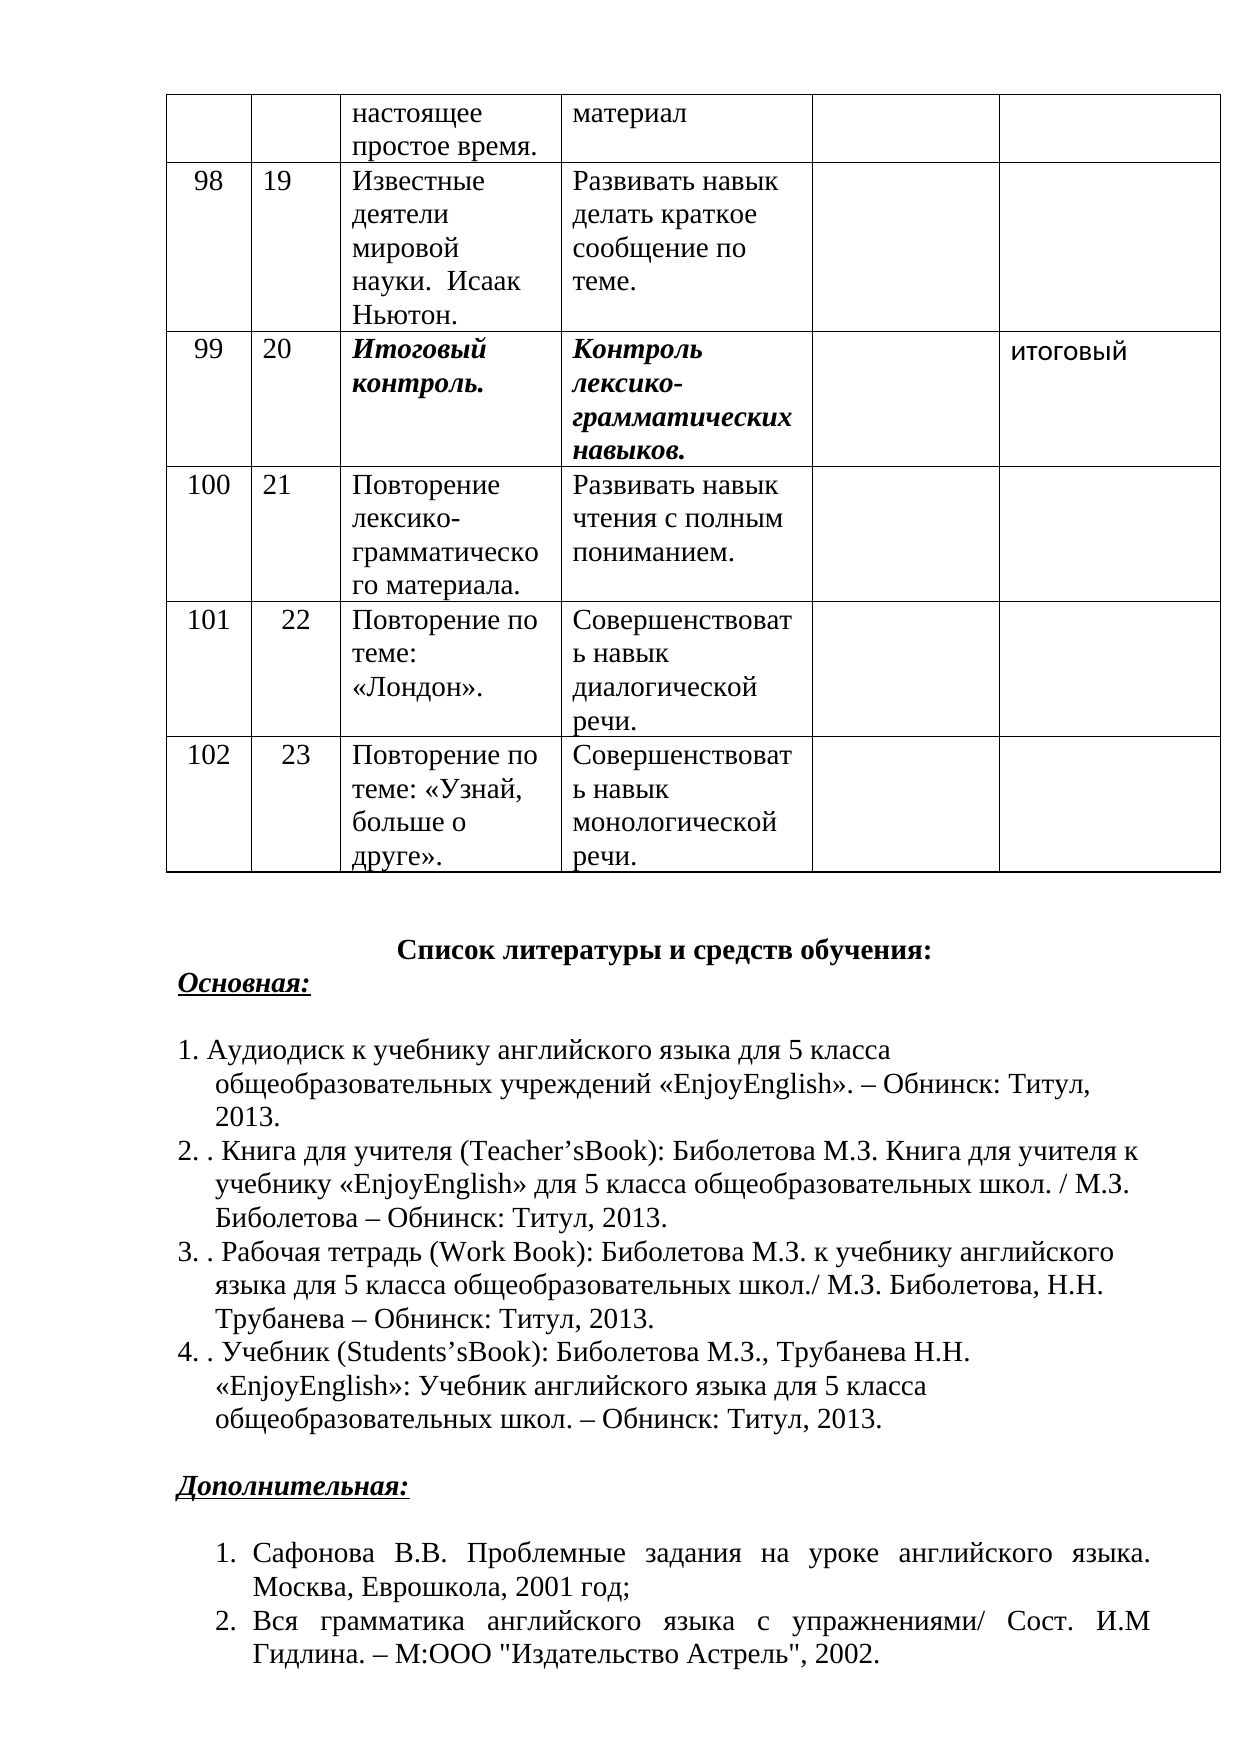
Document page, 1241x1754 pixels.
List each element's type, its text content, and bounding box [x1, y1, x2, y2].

table_cell Контроль лексико-грамматических навыков. [562, 332, 812, 466]
table_cell Повторение по теме: «Узнай, больше о друге». [341, 737, 561, 871]
table_cell [1000, 163, 1220, 331]
table_cell 21 [252, 467, 340, 601]
text Основная: [177, 965, 1152, 999]
text 4. . Учебник (Students’sBook): Биболетова М.З., Трубанева Н.Н. «ЕnjoyEnglish»: Учебник английского языка для 5 класса общеобразовательных школ. – Обнинск: Титул, 2013. [177, 1334, 1152, 1435]
table_cell Совершенствовать навык диалогической речи. [562, 602, 812, 736]
table_cell Известные деятели мировой науки. Исаак Ньютон. [341, 163, 561, 331]
table_cell итоговый [1000, 332, 1220, 466]
text Список литературы и средств обучения: [177, 932, 1152, 965]
table_cell 98 [167, 163, 251, 331]
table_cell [562, 95, 812, 162]
table_cell Итоговый контроль. [341, 332, 561, 466]
list Сафонова В.В. Проблемные задания на уроке английского языка. Москва, Еврошкола, 2001 год; [215, 1536, 1152, 1603]
text Дополнительная: [177, 1468, 1152, 1502]
table_cell [1000, 737, 1220, 871]
table_cell 20 [252, 332, 340, 466]
table_cell 19 [252, 163, 340, 331]
text 2. . Книга для учителя (Теасher’sВооk): Биболетова М.З. Книга для учителя к учебнику «ЕnjoyEnglish» для 5 класса общеобразовательных школ. / М.З. Биболетова – Обнинск: Титул, 2013. [177, 1133, 1152, 1234]
table_cell 100 [167, 467, 251, 601]
table_cell Развивать навык чтения с полным пониманием. [562, 467, 812, 601]
list Вся грамматика английского языка с упражнениями/ Сост. И.М Гидлина. – М:ООО "Издательство Астрель", 2002. [215, 1603, 1152, 1670]
table_cell 99 [167, 332, 251, 466]
table_cell 102 [167, 737, 251, 871]
table_cell [813, 95, 999, 162]
table_cell Повторение по теме: «Лондон». [341, 602, 561, 736]
table_cell 22 [252, 602, 340, 736]
text 3. . Рабочая тетрадь (Work Вооk): Биболетова М.З. к учебнику английского языка для 5 класса общеобразовательных школ./ М.З. Биболетова, Н.Н. Трубанева – Обнинск: Титул, 2013. [177, 1234, 1152, 1334]
table_cell Совершенствовать навык монологической речи. [562, 737, 812, 871]
table_cell Повторение лексико-грамматического материала. [341, 467, 561, 601]
table_cell [813, 602, 999, 736]
text 1. Аудиодиск к учебнику английского языка для 5 класса общеобразовательных учреждений «ЕnjoyEnglish». – Обнинск: Титул, 2013. [177, 1032, 1152, 1133]
table_cell 18 [252, 95, 340, 162]
table_cell [813, 467, 999, 601]
table_cell 97 [167, 95, 251, 162]
table_cell [813, 737, 999, 871]
table_cell 101 [167, 602, 251, 736]
table_cell 23 [252, 737, 340, 871]
table_cell [813, 332, 999, 466]
table_cell [1000, 602, 1220, 736]
table_cell [1000, 95, 1220, 162]
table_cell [341, 95, 561, 162]
table_cell [813, 163, 999, 331]
table_cell Развивать навык делать краткое сообщение по теме. [562, 163, 812, 331]
table_cell [1000, 467, 1220, 601]
